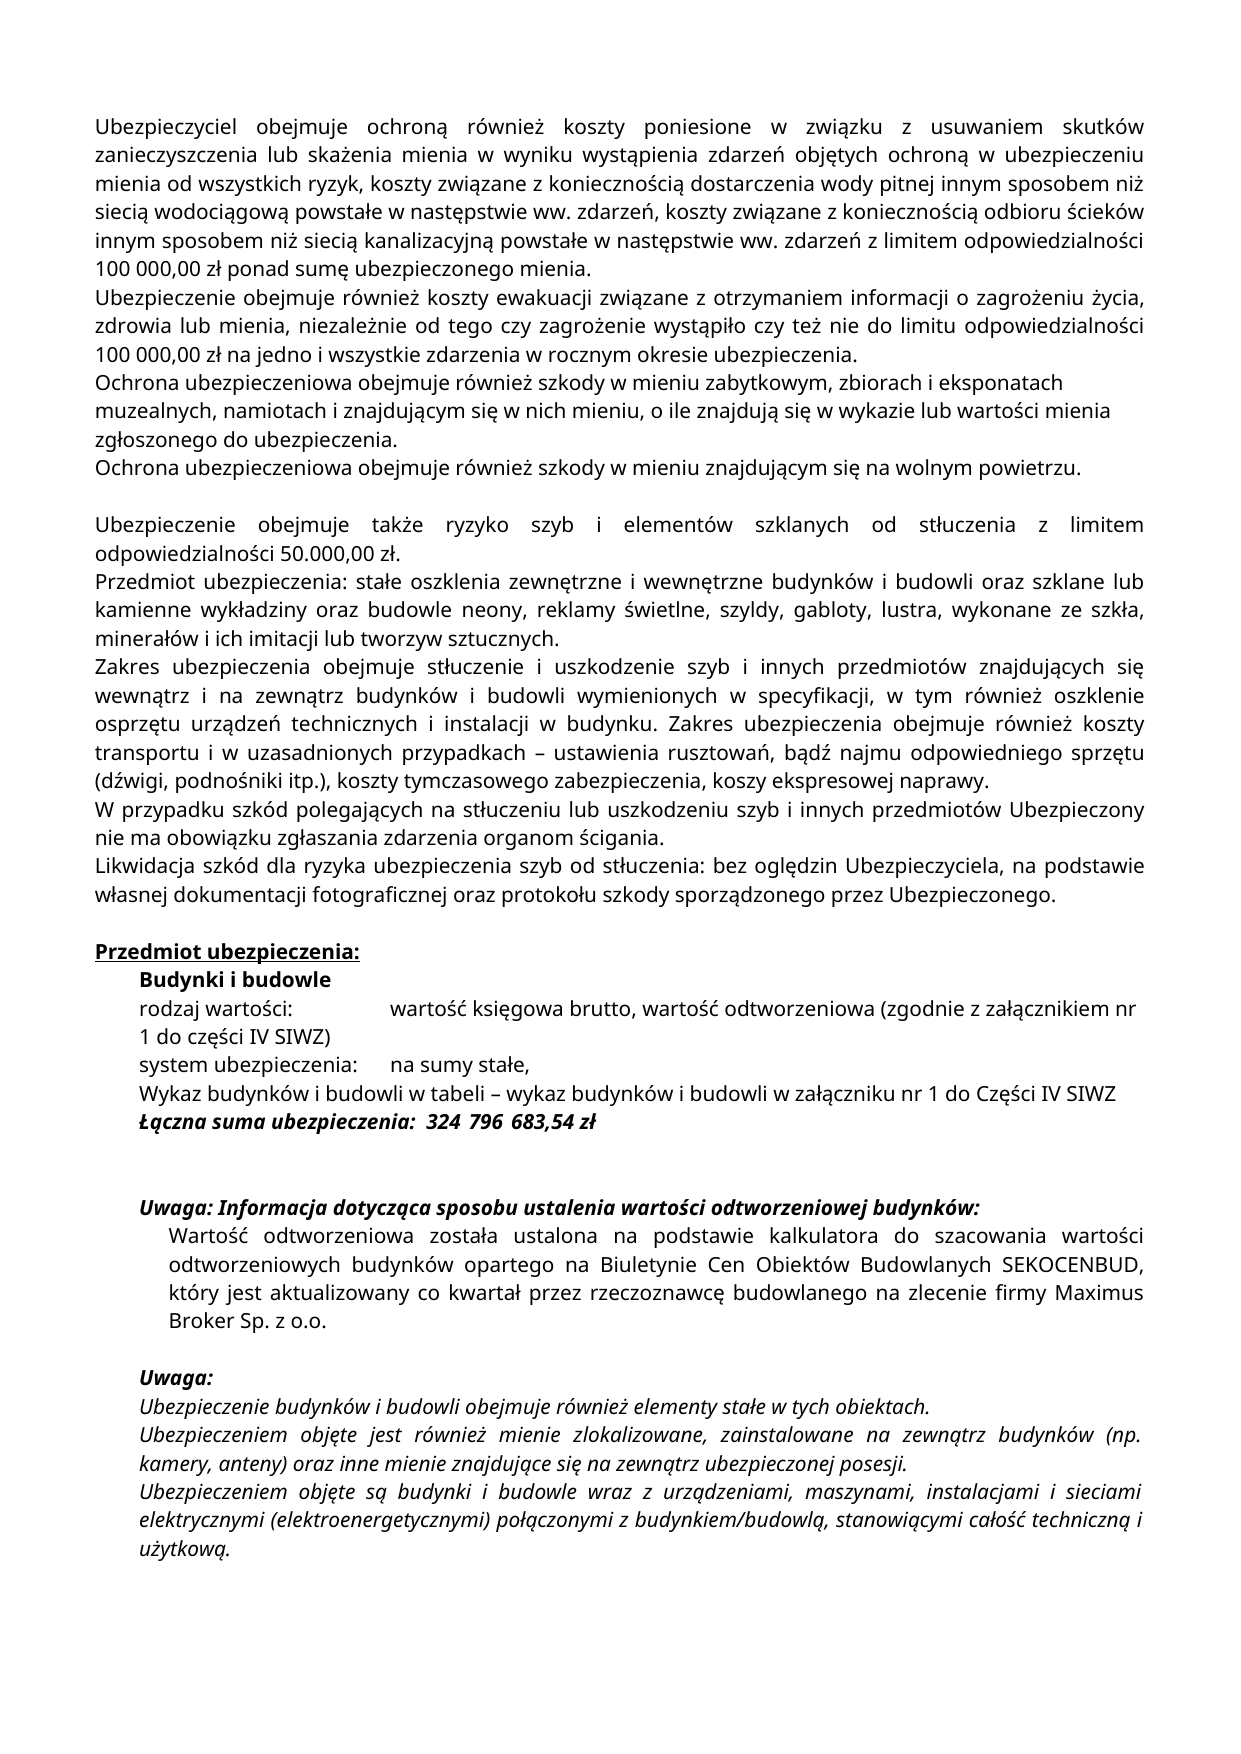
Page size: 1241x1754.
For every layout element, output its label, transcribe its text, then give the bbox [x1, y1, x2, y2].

text Ubezpieczenie obejmuje również koszty ewakuacji związane z otrzymaniem informacji o zagrożeniu życia, zdrowia lub mienia, niezależnie od tego czy zagrożenie wystąpiło czy też nie do limitu odpowiedzialności 100 000,00 zł na jedno i wszystkie zdarzenia w rocznym okresie ubezpieczenia. [94, 283, 1146, 368]
text W przypadku szkód polegających na stłuczeniu lub uszkodzeniu szyb i innych przedmiotów Ubezpieczony nie ma obowiązku zgłaszania zdarzenia organom ścigania. [94, 795, 1146, 852]
text Przedmiot ubezpieczenia: stałe oszklenia zewnętrzne i wewnętrzne budynków i budowli oraz szklane lub kamienne wykładziny oraz budowle neony, reklamy świetlne, szyldy, gabloty, lustra, wykonane ze szkła, minerałów i ich imitacji lub tworzyw sztucznych. [94, 567, 1146, 652]
text Łączna suma ubezpieczenia: 324 796 683,54 zł [139, 1107, 1146, 1136]
text Budynki i budowle [139, 965, 1146, 994]
text system ubezpieczenia: na sumy stałe, [139, 1051, 1146, 1079]
text Uwaga: Informacja dotycząca sposobu ustalenia wartości odtworzeniowej budynków: [139, 1193, 1146, 1221]
text Wartość odtworzeniowa została ustalona na podstawie kalkulatora do szacowania wartości odtworzeniowych budynków opartego na Biuletynie Cen Obiektów Budowlanych SEKOCENBUD, który jest aktualizowany co kwartał przez rzeczoznawcę budowlanego na zlecenie firmy Maximus Broker Sp. z o.o. [168, 1221, 1146, 1335]
text rodzaj wartości: wartość księgowa brutto, wartość odtworzeniowa (zgodnie z załącznikiem nr 1 do części IV SIWZ) [139, 994, 1146, 1051]
text Likwidacja szkód dla ryzyka ubezpieczenia szyb od stłuczenia: bez oględzin Ubezpieczyciela, na podstawie własnej dokumentacji fotograficznej oraz protokołu szkody sporządzonego przez Ubezpieczonego. [94, 852, 1146, 908]
text Ubezpieczenie obejmuje także ryzyko szyb i elementów szklanych od stłuczenia z limitem odpowiedzialności 50.000,00 zł. [94, 510, 1146, 567]
text Ochrona ubezpieczeniowa obejmuje również szkody w mieniu znajdującym się na wolnym powietrzu. [94, 453, 1146, 482]
text Przedmiot ubezpieczenia: [94, 937, 1146, 965]
text Ubezpieczenie budynków i budowli obejmuje również elementy stałe w tych obiektach. [139, 1392, 1146, 1420]
text Ubezpieczyciel obejmuje ochroną również koszty poniesione w związku z usuwaniem skutków zanieczyszczenia lub skażenia mienia w wyniku wystąpienia zdarzeń objętych ochroną w ubezpieczeniu mienia od wszystkich ryzyk, koszty związane z koniecznością dostarczenia wody pitnej innym sposobem niż siecią wodociągową powstałe w następstwie ww. zdarzeń, koszty związane z koniecznością odbioru ścieków innym sposobem niż siecią kanalizacyjną powstałe w następstwie ww. zdarzeń z limitem odpowiedzialności 100 000,00 zł ponad sumę ubezpieczonego mienia. [94, 112, 1146, 283]
text Ubezpieczeniem objęte są budynki i budowle wraz z urządzeniami, maszynami, instalacjami i sieciami elektrycznymi (elektroenergetycznymi) połączonymi z budynkiem/budowlą, stanowiącymi całość techniczną i użytkową. [139, 1477, 1146, 1562]
text Zakres ubezpieczenia obejmuje stłuczenie i uszkodzenie szyb i innych przedmiotów znajdujących się wewnątrz i na zewnątrz budynków i budowli wymienionych w specyfikacji, w tym również oszklenie osprzętu urządzeń technicznych i instalacji w budynku. Zakres ubezpieczenia obejmuje również koszty transportu i w uzasadnionych przypadkach – ustawienia rusztowań, bądź najmu odpowiedniego sprzętu (dźwigi, podnośniki itp.), koszty tymczasowego zabezpieczenia, koszy ekspresowej naprawy. [94, 652, 1146, 795]
text Uwaga: [139, 1363, 1146, 1392]
text Wykaz budynków i budowli w tabeli – wykaz budynków i budowli w załączniku nr 1 do Części IV SIWZ [139, 1079, 1146, 1107]
text Ochrona ubezpieczeniowa obejmuje również szkody w mieniu zabytkowym, zbiorach i eksponatach muzealnych, namiotach i znajdującym się w nich mieniu, o ile znajdują się w wykazie lub wartości mienia zgłoszonego do ubezpieczenia. [94, 368, 1146, 453]
text Ubezpieczeniem objęte jest również mienie zlokalizowane, zainstalowane na zewnątrz budynków (np. kamery, anteny) oraz inne mienie znajdujące się na zewnątrz ubezpieczonej posesji. [139, 1420, 1146, 1477]
